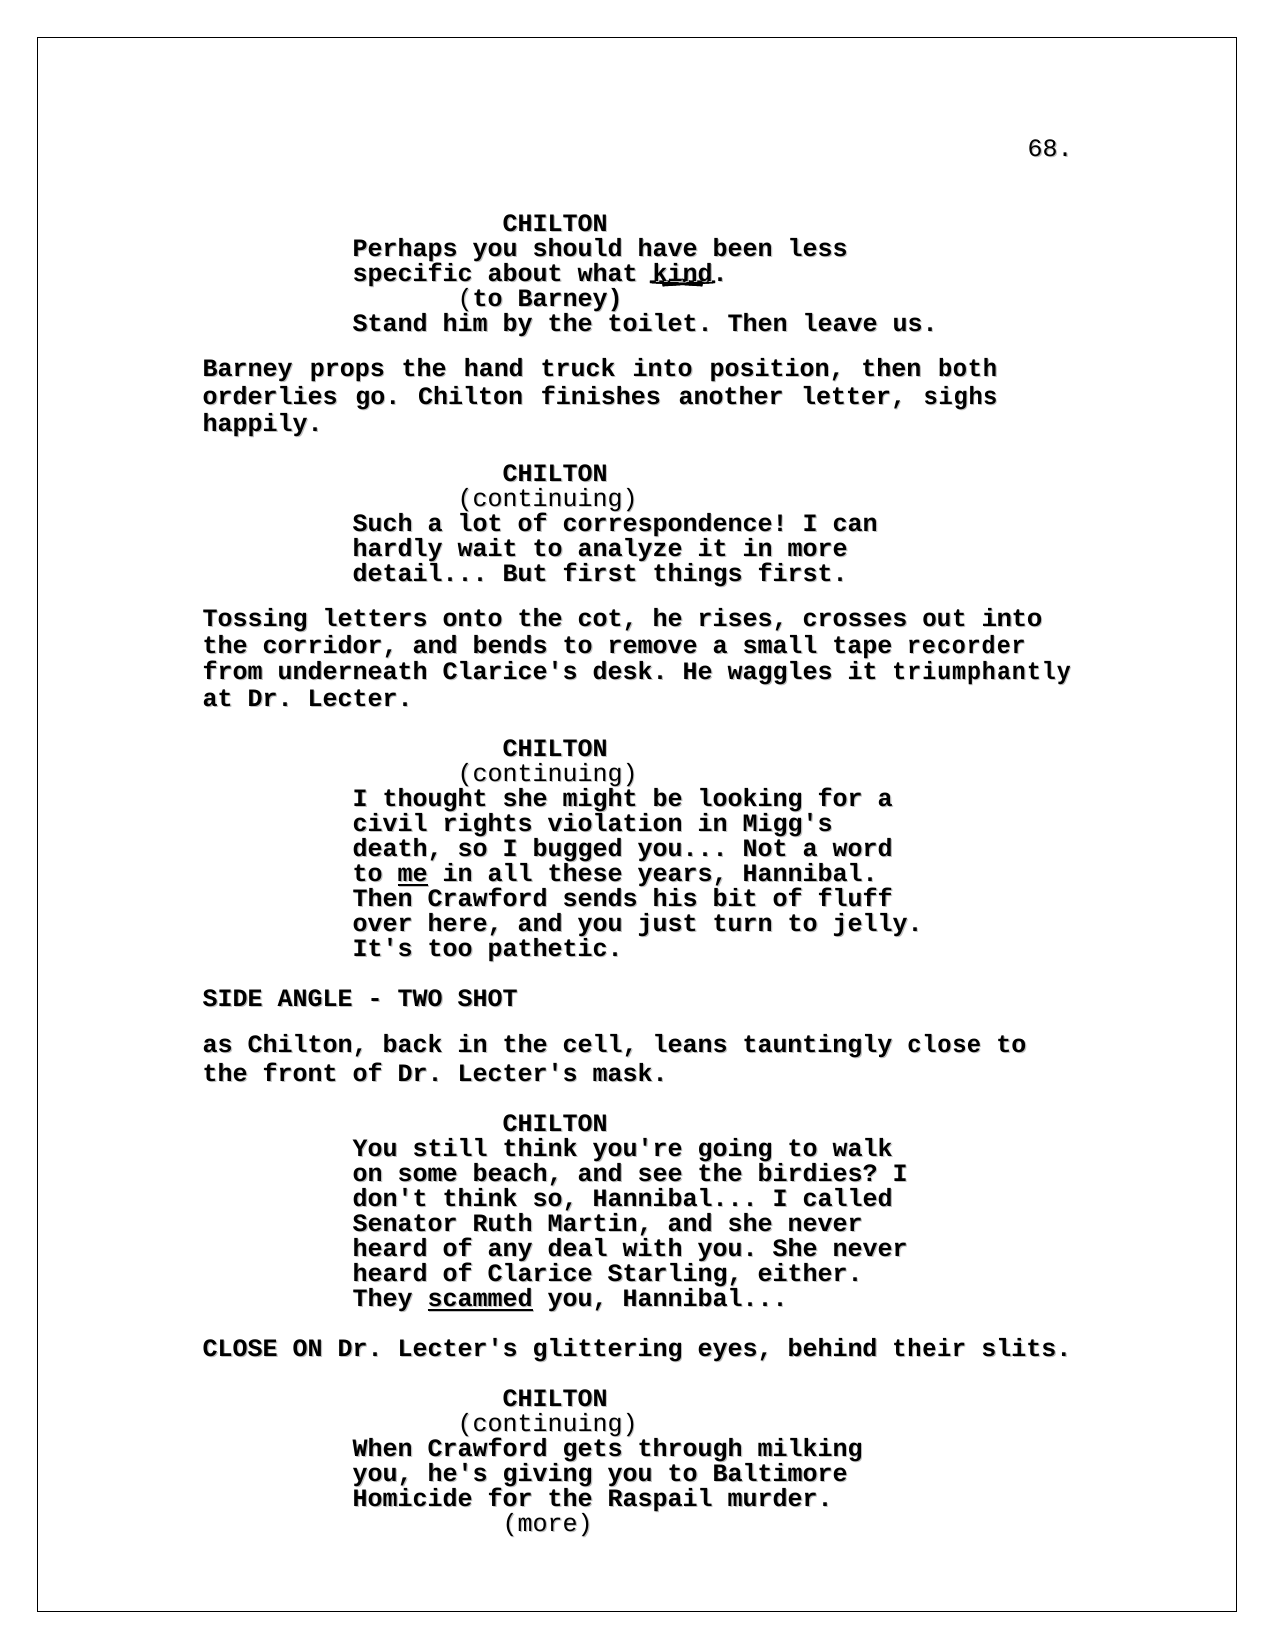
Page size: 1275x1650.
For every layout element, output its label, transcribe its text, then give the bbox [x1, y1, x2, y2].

text (continuing) [457, 487, 1087, 512]
text CHILTON [502, 458, 1087, 487]
text Such a lot of correspondence! I can [352, 512, 1087, 537]
text (more) [502, 1512, 1087, 1537]
text to me in all these years, Hannibal. [352, 862, 1087, 887]
text CHILTON [502, 733, 1087, 762]
text CHILTON [502, 1108, 1087, 1137]
picture [38, 38, 1236, 1611]
text over here, and you just turn to jelly. [352, 912, 1087, 937]
text death, so I bugged you... Not a word [352, 837, 1087, 862]
text don't think so, Hannibal... I called [352, 1187, 1087, 1212]
text They scammed you, Hannibal... [352, 1287, 1087, 1312]
text (continuing) [457, 1412, 1087, 1437]
text SIDE ANGLE - TWO SHOT [202, 983, 1087, 1012]
text heard of any deal with you. She never [352, 1237, 1087, 1262]
text civil rights violation in Migg's [352, 812, 1087, 837]
text 68. [1027, 133, 1087, 162]
text You still think you're going to walk [352, 1137, 1087, 1162]
text CHILTON [502, 1383, 1087, 1412]
text Perhaps you should have been less [352, 237, 1087, 262]
text When Crawford gets through milking [352, 1437, 1087, 1462]
text Barney props the hand truck into position, then both orderlies go. Chilton finishes another letter, sighs happily. [202, 355, 997, 437]
text hardly wait to analyze it in more [352, 537, 1087, 562]
text you, he's giving you to Baltimore [352, 1462, 1087, 1487]
text I thought she might be looking for a [352, 787, 1087, 812]
text as Chilton, back in the cell, leans tauntingly close to the front of Dr. Lecter's mask. [202, 1030, 1042, 1087]
text detail... But first things first. [352, 562, 1087, 587]
text CLOSE ON Dr. Lecter's glittering eyes, behind their slits. [202, 1333, 1087, 1362]
text specific about what kind. [352, 262, 1087, 287]
text It's too pathetic. [352, 937, 1087, 962]
text Senator Ruth Martin, and she never [352, 1212, 1087, 1237]
text heard of Clarice Starling, either. [352, 1262, 1087, 1287]
text on some beach, and see the birdies? I [352, 1162, 1087, 1187]
text CHILTON [502, 208, 1087, 237]
text (to Barney) [457, 287, 1087, 312]
text (continuing) [457, 762, 1087, 787]
text Then Crawford sends his bit of fluff [352, 887, 1087, 912]
text Tossing letters onto the cot, he rises, crosses out into the corridor, and bends to remove a small tape recorder from underneath Clarice's desk. He waggles it triumphantly at Dr. Lecter. [202, 605, 1087, 712]
text Stand him by the toilet. Then leave us. [352, 312, 1087, 337]
text Homicide for the Raspail murder. [352, 1487, 1087, 1512]
